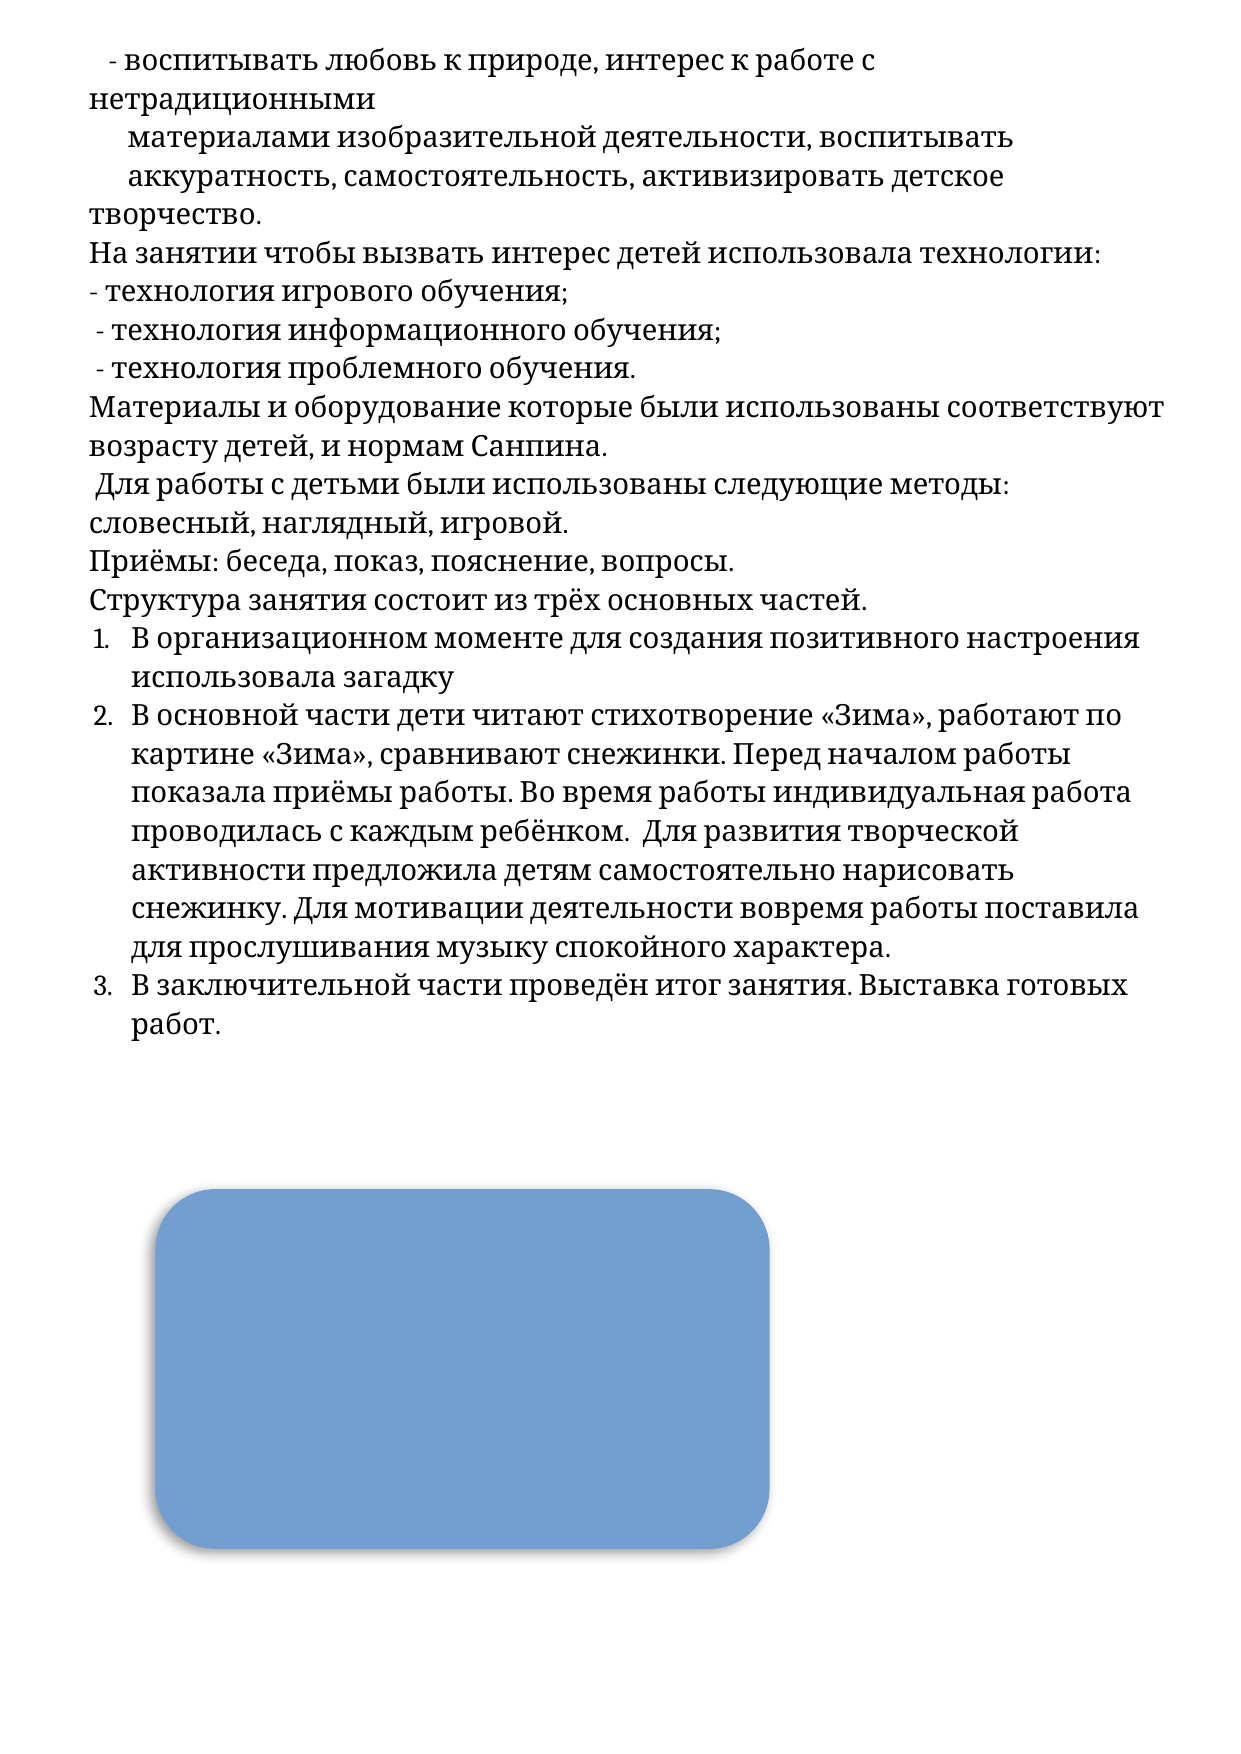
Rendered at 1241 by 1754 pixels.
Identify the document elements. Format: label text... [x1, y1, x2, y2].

text - технология проблемного обучения. [89, 353, 1167, 386]
list В основной части дети читают стихотворение «Зима», работают по картине «Зима», сравнивают снежинки. Перед началом работы показала приёмы работы. Во время работы индивидуальная работа проводилась с каждым ребёнком. Для развития творческой активности предложила детям самостоятельно нарисовать снежинку. Для мотивации деятельности вовремя работы поставила для прослушивания музыку спокойного характера. [93, 699, 1167, 964]
text материалами изобразительной деятельности, воспитывать [89, 121, 1167, 155]
text - воспитывать любовь к природе, интерес к работе с нетрадиционными [89, 44, 1167, 116]
text Структура занятия состоит из трёх основных частей. [89, 584, 1167, 617]
text Материалы и оборудование которые были использованы соответствуют возрасту детей, и нормам Санпина. [89, 391, 1167, 463]
list В организационном моменте для создания позитивного настроения использовала загадку [93, 622, 1167, 694]
text На занятии чтобы вызвать интерес детей использовала технологии: - технология игрового обучения; [89, 237, 1167, 309]
list В заключительной части проведён итог занятия. Выставка готовых работ. [93, 969, 1167, 1041]
text - технология информационного обучения; [89, 314, 1167, 348]
text Приёмы: беседа, показ, пояснение, вопросы. [89, 545, 1167, 579]
text Для работы с детьми были использованы следующие методы: словесный, наглядный, игровой. [89, 468, 1167, 540]
text аккуратность, самостоятельность, активизировать детское творчество. [89, 160, 1167, 232]
